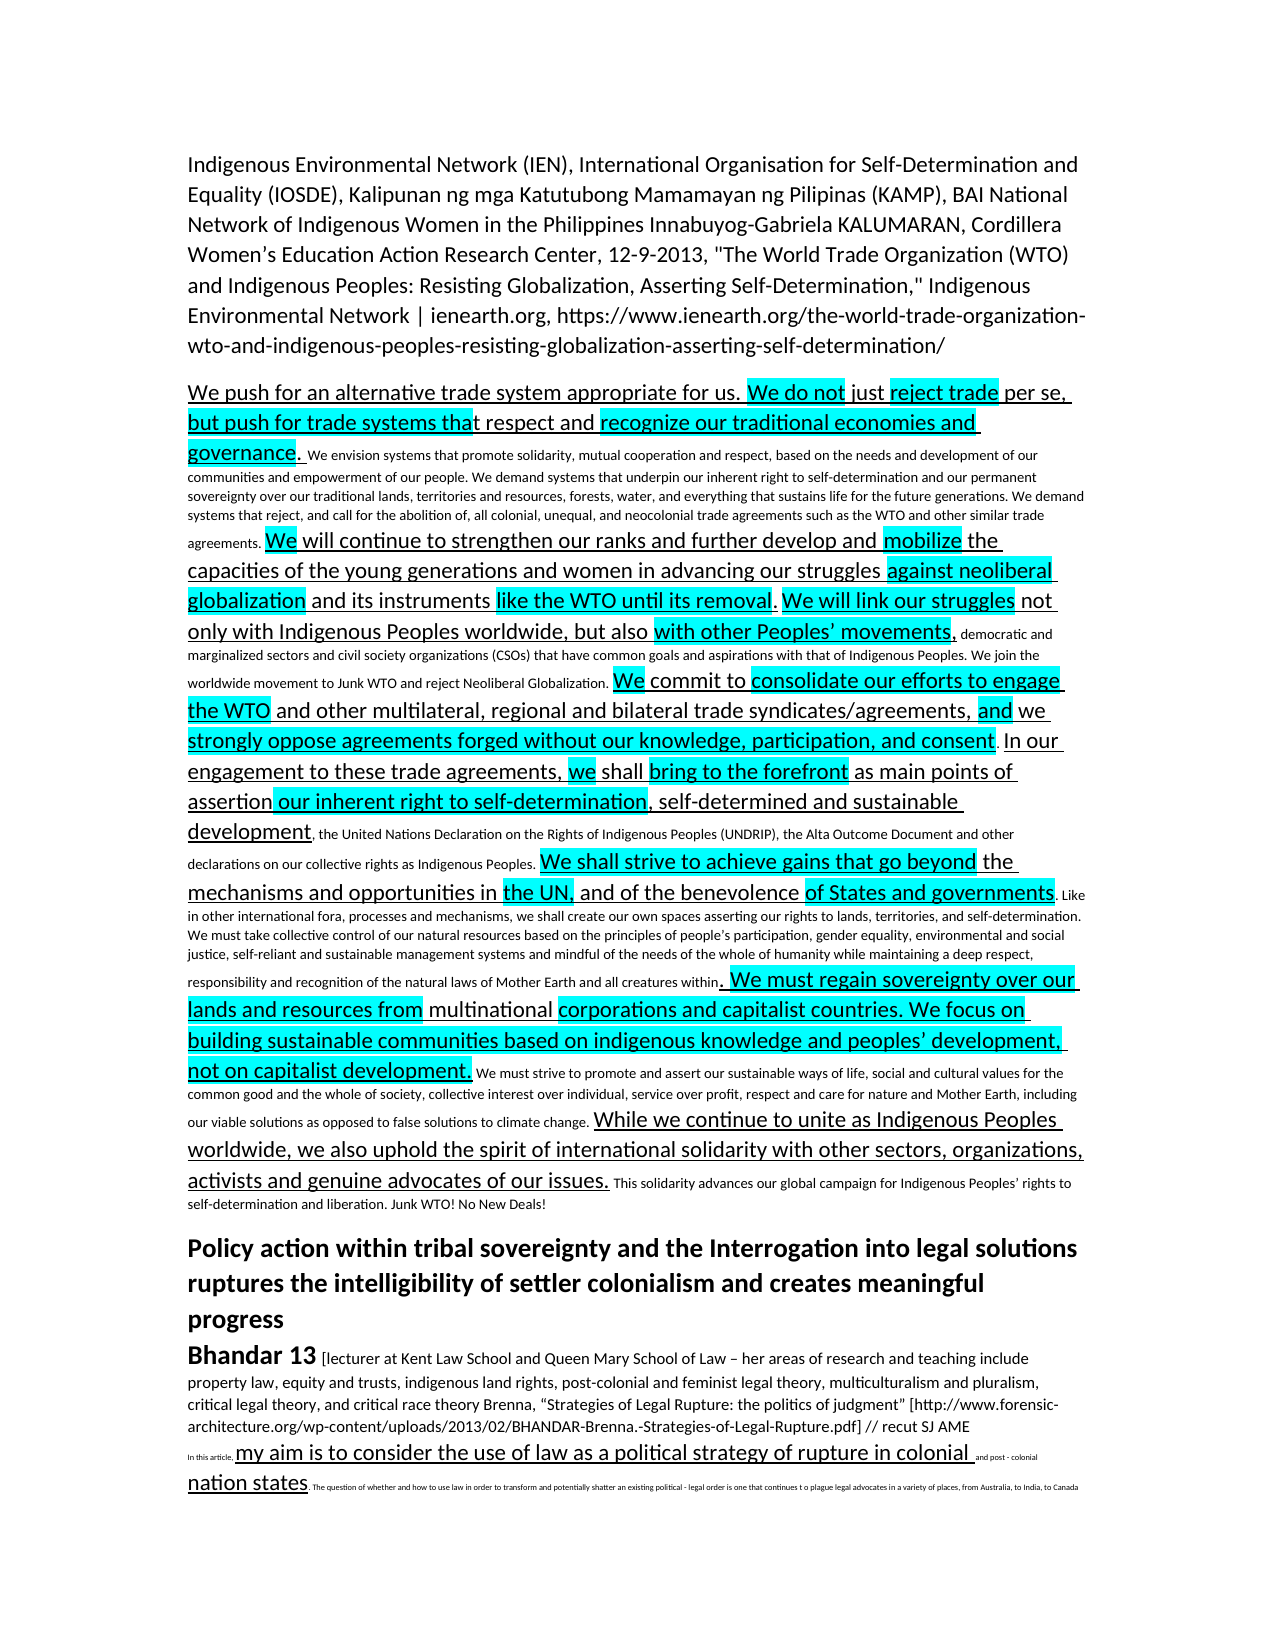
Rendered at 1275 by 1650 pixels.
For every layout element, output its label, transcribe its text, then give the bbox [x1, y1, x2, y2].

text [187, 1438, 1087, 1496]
subtitle Policy action within tribal sovereignty and the Interrogation into legal solutions ruptures the intelligibility of settler colonialism and creates meaningful progress [187, 1231, 1087, 1335]
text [187, 150, 1087, 359]
text We push for an alternative trade system appropriate for us. We do not just reject trade per se, but push for trade systems that respect and recognize our traditional economies and governance. We envision systems that promote solidarity, mutual cooperation and respect, based on the needs and development of our communities and empowerment of our people. We demand systems that underpin our inherent right to self-determination and our permanent sovereignty over our traditional lands, territories and resources, forests, water, and everything that sustains life for the future generations. We demand systems that reject, and call for the abolition of, all colonial, unequal, and neocolonial trade agreements such as the WTO and other similar trade agreements. We will continue to strengthen our ranks and further develop and mobilize the capacities of the young generations and women in advancing our struggles against neoliberal globalization and its instruments like the WTO until its removal. We will link our struggles not only with Indigenous Peoples worldwide, but also with other Peoples’ movements, democratic and marginalized sectors and civil society organizations (CSOs) that have common goals and aspirations with that of Indigenous Peoples. We join the worldwide movement to Junk WTO and reject Neoliberal Globalization. We commit to consolidate our efforts to engage the WTO and other multilateral, regional and bilateral trade syndicates/agreements, and we strongly oppose agreements forged without our knowledge, participation, and consent. In our engagement to these trade agreements, we shall bring to the forefront as main points of assertion our inherent right to self-determination, self-determined and sustainable development, the United Nations Declaration on the Rights of Indigenous Peoples (UNDRIP), the Alta Outcome Document and other declarations on our collective rights as Indigenous Peoples. We shall strive to achieve gains that go beyond the mechanisms and opportunities in the UN, and of the benevolence of States and governments. Like in other international fora, processes and mechanisms, we shall create our own spaces asserting our rights to lands, territories, and self-determination. We must take collective control of our natural resources based on the principles of people’s participation, gender equality, environmental and social justice, self-reliant and sustainable management systems and mindful of the needs of the whole of humanity while maintaining a deep respect, responsibility and recognition of the natural laws of Mother Earth and all creatures within. We must regain sovereignty over our lands and resources from multinational corporations and capitalist countries. We focus on building sustainable communities based on indigenous knowledge and peoples’ development, not on capitalist development. We must strive to promote and assert our sustainable ways of life, social and cultural values for the common good and the whole of society, collective interest over individual, service over profit, respect and care for nature and Mother Earth, including our viable solutions as opposed to false solutions to climate change. While we continue to unite as Indigenous Peoples worldwide, we also uphold the spirit of international solidarity with other sectors, organizations, activists and genuine advocates of our issues. This solidarity advances our global campaign for Indigenous Peoples’ rights to self-determination and liberation. Junk WTO! No New Deals! [187, 378, 1087, 1213]
text Bhandar 13 [lecturer at Kent Law School and Queen Mary School of Law – her areas of research and teaching include property law, equity and trusts, indigenous land rights, post-colonial and feminist legal theory, multiculturalism and pluralism, critical legal theory, and critical race theory Brenna, “Strategies of Legal Rupture: the politics of judgment” [http://www.forensic-architecture.org/wp-content/uploads/2013/02/BHANDAR-Brenna.-Strategies-of-Legal-Rupture.pdf] // recut SJ AME [187, 1338, 1087, 1437]
